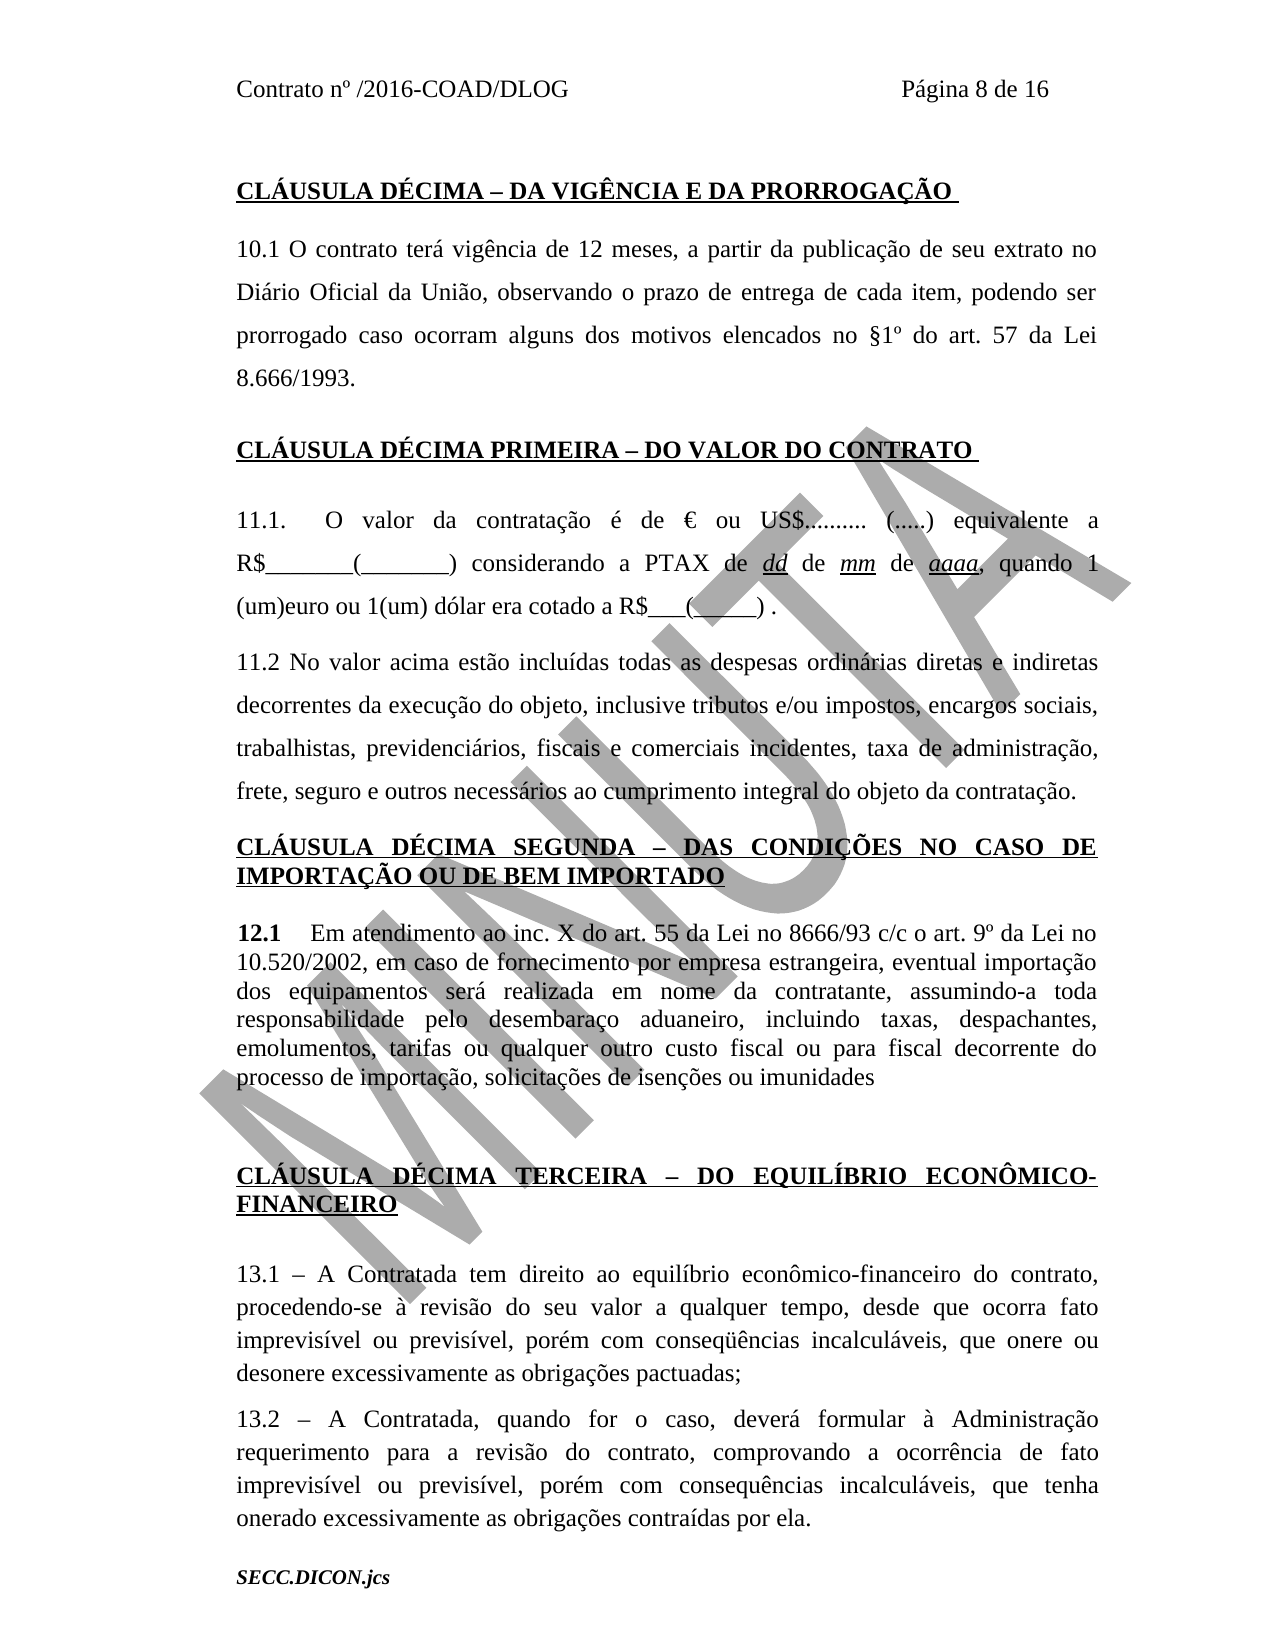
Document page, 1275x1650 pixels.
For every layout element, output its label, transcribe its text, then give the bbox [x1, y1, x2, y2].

text 11.2 No valor acima estão incluídas todas as despesas ordinárias diretas e indiretas decorrentes da execução do objeto, inclusive tributos e/ou impostos, encargos sociais, trabalhistas, previdenciários, fiscais e comerciais incidentes, taxa de administração, frete, seguro e outros necessários ao cumprimento integral do objeto da contratação. [236, 647, 1099, 805]
text 13.1 – A Contratada tem direito ao equilíbrio econômico-financeiro do contrato, procedendo-se à revisão do seu valor a qualquer tempo, desde que ocorra fato imprevisível ou previsível, porém com conseqüências incalculáveis, que onere ou desonere excessivamente as obrigações pactuadas; [236, 1259, 1099, 1387]
text 11.1. O valor da contratação é de € ou US$.......... (.....) equivalente a R$_______(_______) considerando a PTAX de dd de mm de aaaa, quando 1 (um)euro ou 1(um) dólar era cotado a R$___(_____) . [236, 505, 1099, 620]
text 10.1 O contrato terá vigência de 12 meses, a partir da publicação de seu extrato no Diário Oficial da União, observando o prazo de entrega de cada item, podendo ser prorrogado caso ocorram alguns dos motivos elencados no §1º do art. 57 da Lei 8.666/1993. [236, 234, 1098, 392]
text 12.1 Em atendimento ao inc. X do art. 55 da Lei no 8666/93 c/c o art. 9º da Lei no 10.520/2002, em caso de fornecimento por empresa estrangeira, eventual importação dos equipamentos será realizada em nome da contratante, assumindo-a toda responsabilidade pelo desembaraço aduaneiro, incluindo taxas, despachantes, emolumentos, tarifas ou qualquer outro custo fiscal ou para fiscal decorrente do processo de importação, solicitações de isenções ou imunidades [236, 918, 1098, 1091]
text CLÁUSULA DÉCIMA SEGUNDA – DAS CONDIÇÕES NO CASO DE IMPORTAÇÃO OU DE BEM IMPORTADO [236, 832, 1098, 857]
text CLÁUSULA DÉCIMA PRIMEIRA – DO VALOR DO CONTRATO [236, 435, 1098, 464]
text CLÁUSULA DÉCIMA SEGUNDA – DAS CONDIÇÕES NO CASO DE IMPORTAÇÃO OU DE BEM IMPORTADO [236, 858, 1098, 889]
text CLÁUSULA DÉCIMA TERCEIRA – DO EQUILÍBRIO ECONÔMICO-FINANCEIRO [236, 1187, 1098, 1218]
text 13.2 – A Contratada, quando for o caso, deverá formular à Administração requerimento para a revisão do contrato, comprovando a ocorrência de fato imprevisível ou previsível, porém com consequências incalculáveis, que tenha onerado excessivamente as obrigações contraídas por ela. [236, 1404, 1099, 1532]
text CLÁUSULA DÉCIMA – DA VIGÊNCIA E DA PRORROGAÇÃO [236, 176, 1098, 205]
text CLÁUSULA DÉCIMA TERCEIRA – DO EQUILÍBRIO ECONÔMICO-FINANCEIRO [236, 1161, 1098, 1186]
